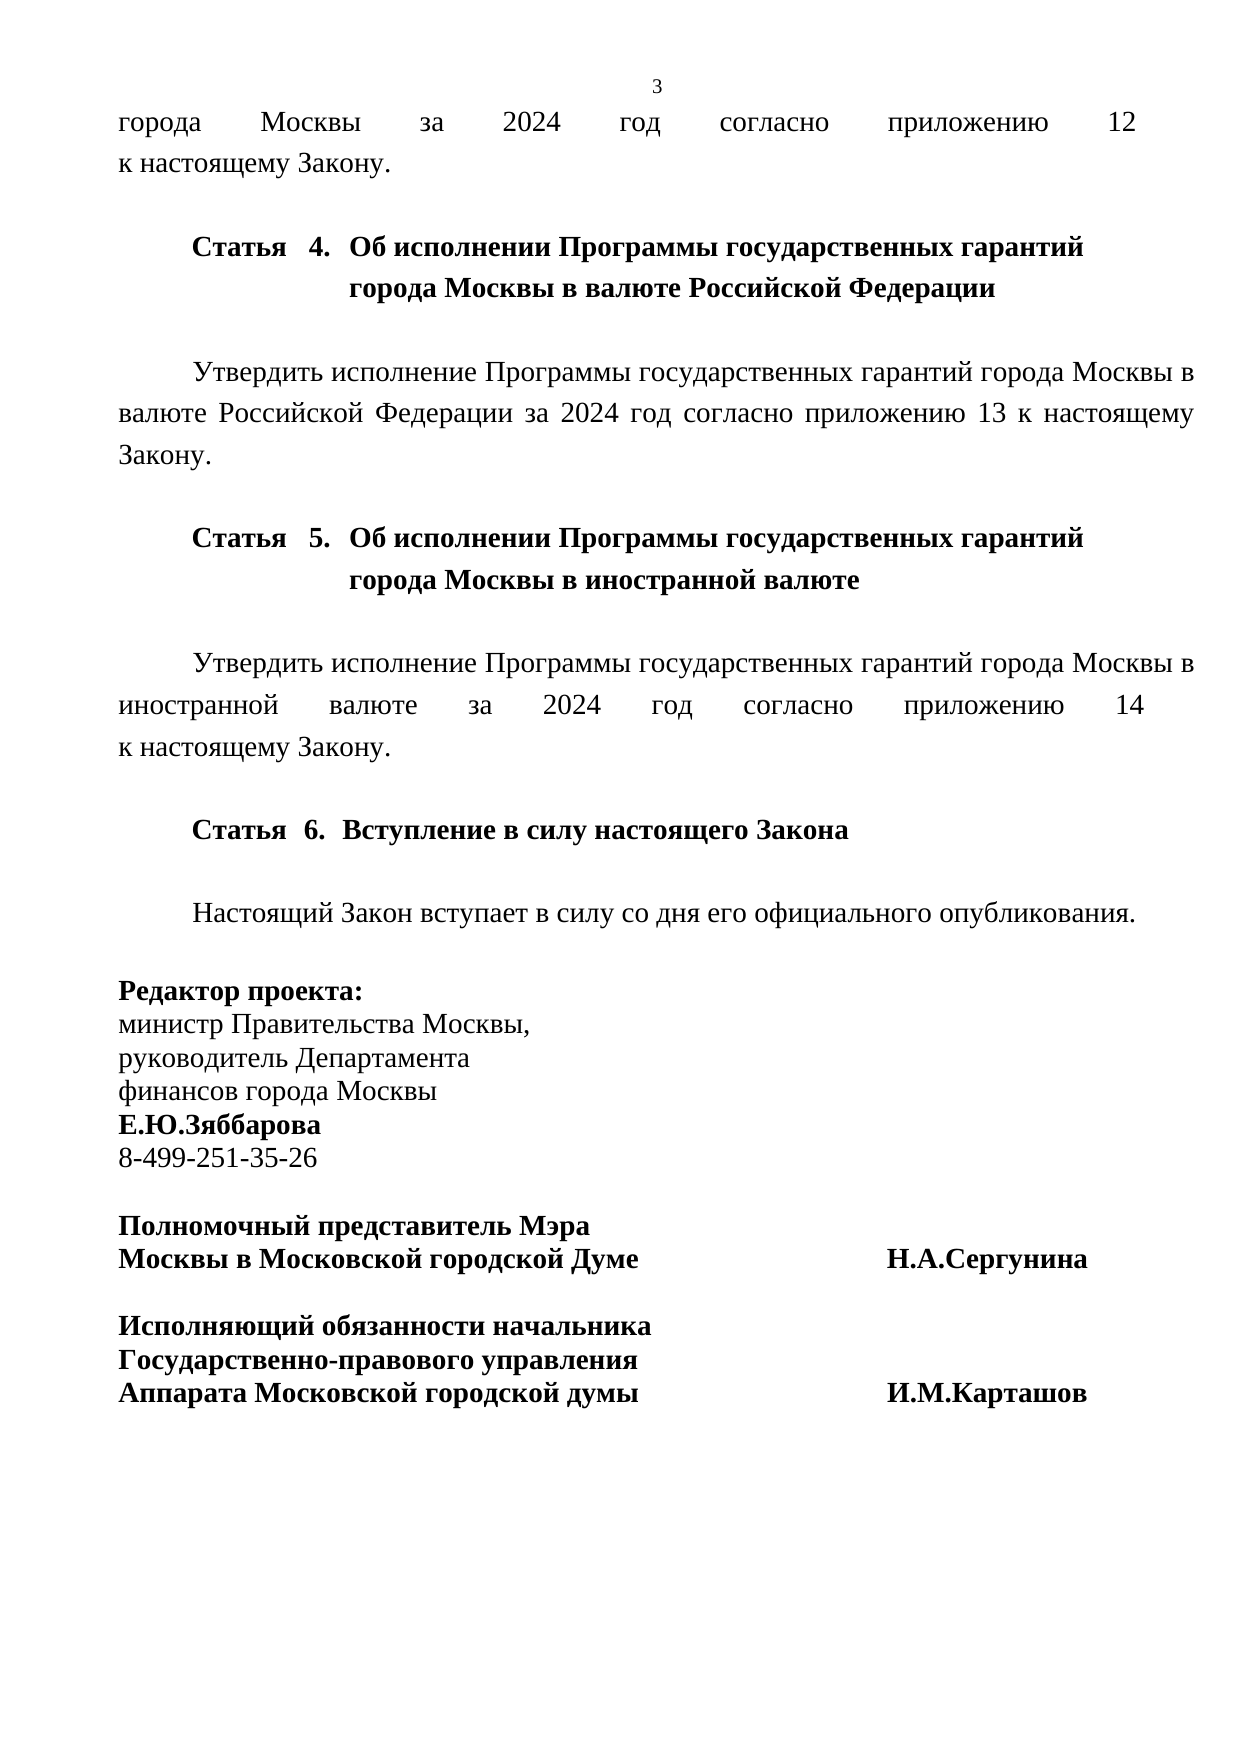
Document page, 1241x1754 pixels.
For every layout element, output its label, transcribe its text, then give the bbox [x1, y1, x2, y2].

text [118, 98, 1196, 181]
table_header Статья [189, 806, 301, 848]
table_header Об исполнении Программы государственных гарантий города Москвы в валюте Российской Федерации [346, 223, 1096, 306]
text Москвы в Московской городской Думе Н.А.Сергунина [118, 1241, 1196, 1275]
table_header 4. [298, 223, 346, 306]
text финансов города Москвы [118, 1073, 1196, 1107]
text руководитель Департамента [118, 1040, 1196, 1073]
table_header Статья [189, 515, 298, 598]
text Е.Ю.Зяббарова [118, 1107, 1196, 1141]
text 8-499-251-35-261 [118, 1141, 1196, 1174]
table_header 5. [298, 515, 346, 598]
table_header Статья [189, 223, 298, 306]
text Утвердить исполнение Программы государственных гарантий города Москвы в валюте Российской Федерации за 2024 год согласно приложению 13 к настоящему Закону. [118, 348, 1196, 473]
text Государственно-правового управления [118, 1342, 1196, 1375]
table_header Вступление в силу настоящего Закона [339, 806, 1096, 848]
text Полномочный представитель Мэра [118, 1208, 1196, 1241]
text Настоящий Закон вступает в силу со дня его официального опубликования. [118, 889, 1196, 931]
text Аппарата Московской городской думы И.М.Карташов [118, 1375, 1196, 1409]
text Редактор проекта: [118, 973, 1196, 1006]
table_header 6. [301, 806, 339, 848]
text Утвердить исполнение Программы государственных гарантий города Москвы в иностранной валюте за 2024 год согласно приложению 14 к настоящему Закону. [118, 639, 1196, 764]
text министр Правительства Москвы, [118, 1006, 1196, 1040]
table_header Об исполнении Программы государственных гарантий города Москвы в иностранной валюте [346, 515, 1096, 598]
text Исполняющий обязанности начальника [118, 1308, 1196, 1342]
